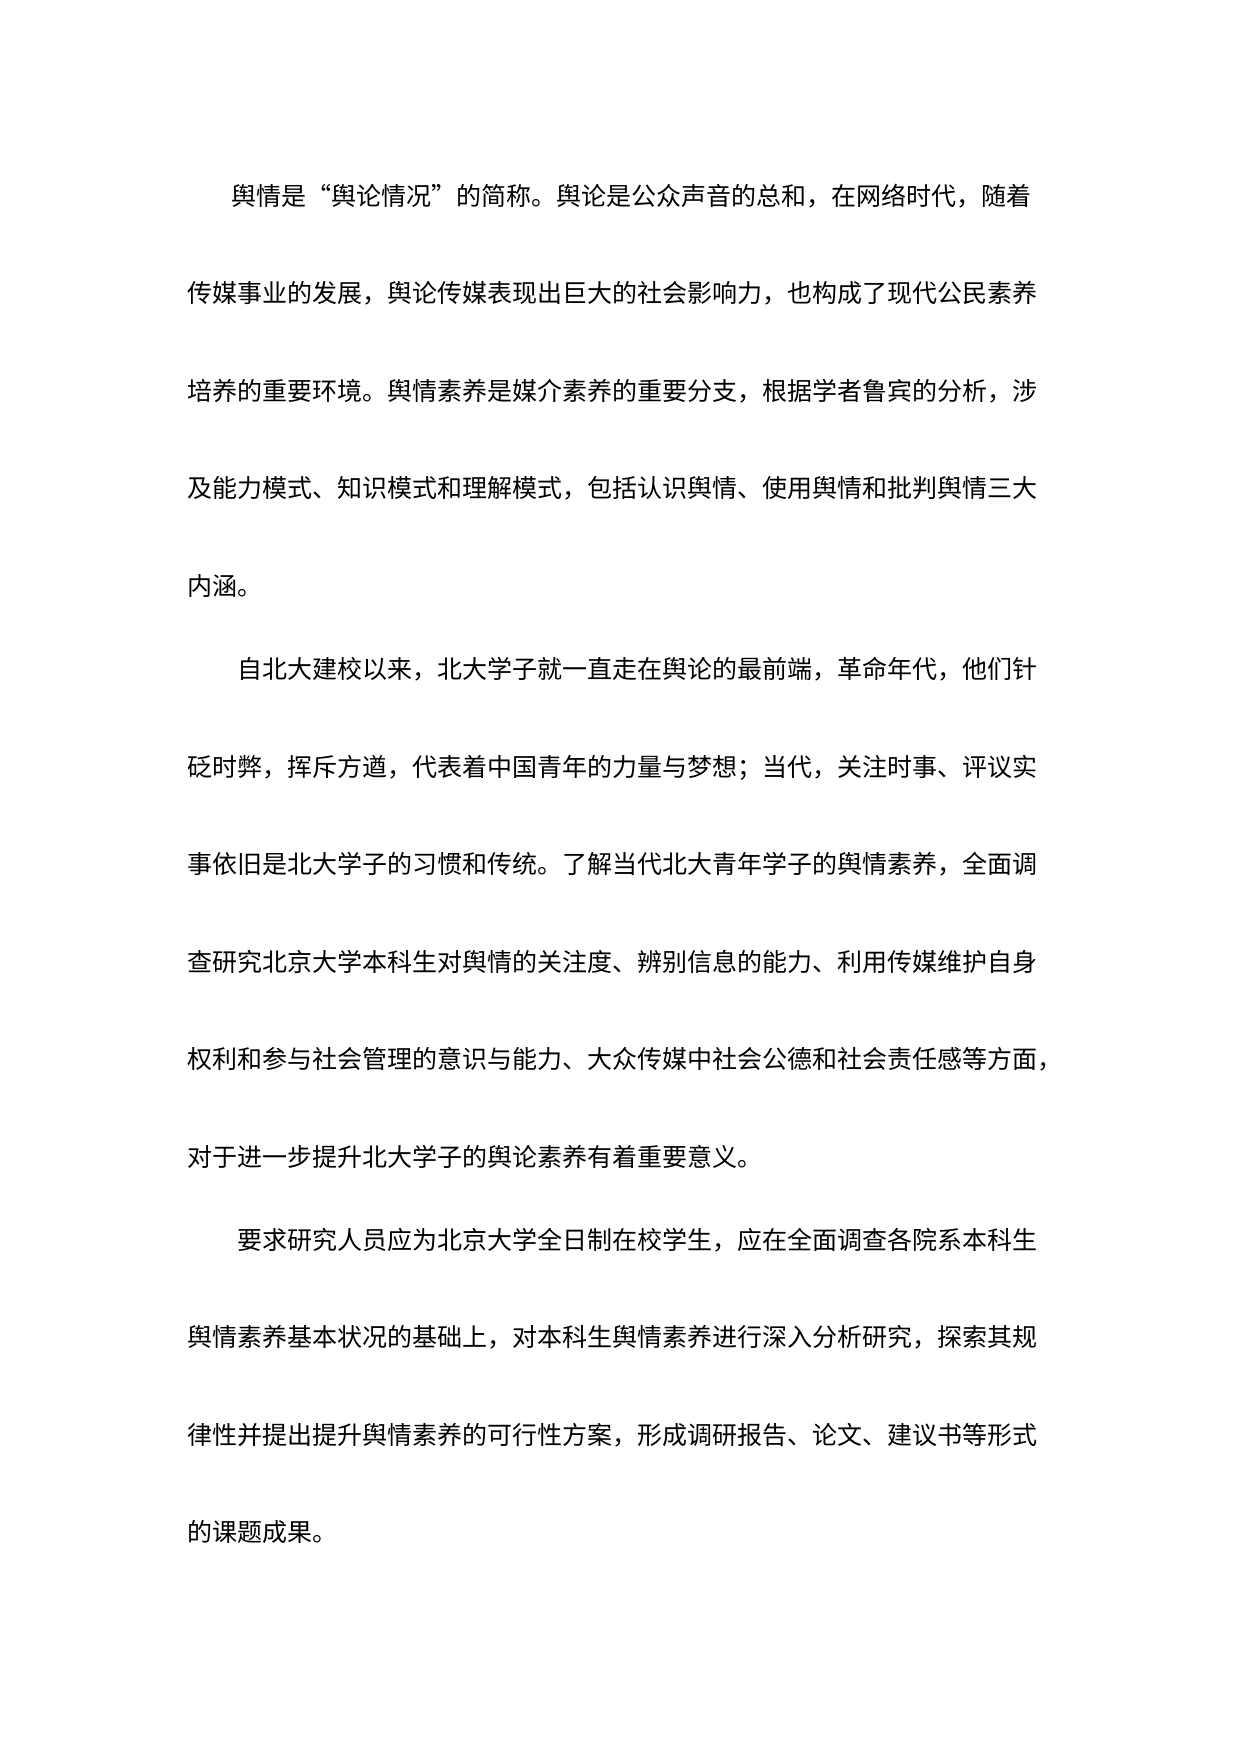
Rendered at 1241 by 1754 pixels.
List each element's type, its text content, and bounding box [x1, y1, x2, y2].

text 舆情是“舆论情况”的简称。舆论是公众声音的总和，在网络时代，随着传媒事业的发展，舆论传媒表现出巨大的社会影响力，也构成了现代公民素养培养的重要环境。舆情素养是媒介素养的重要分支，根据学者鲁宾的分析，涉及能力模式、知识模式和理解模式，包括认识舆情、使用舆情和批判舆情三大内涵。 [187, 162, 1053, 617]
text 要求研究人员应为北京大学全日制在校学生，应在全面调查各院系本科生舆情素养基本状况的基础上，对本科生舆情素养进行深入分析研究，探索其规律性并提出提升舆情素养的可行性方案，形成调研报告、论文、建议书等形式的课题成果。 [187, 1206, 1053, 1563]
text 自北大建校以来，北大学子就一直走在舆论的最前端，革命年代，他们针砭时弊，挥斥方遒，代表着中国青年的力量与梦想；当代，关注时事、评议实事依旧是北大学子的习惯和传统。了解当代北大青年学子的舆情素养，全面调查研究北京大学本科生对舆情的关注度、辨别信息的能力、利用传媒维护自身权利和参与社会管理的意识与能力、大众传媒中社会公德和社会责任感等方面，对于进一步提升北大学子的舆论素养有着重要意义。 [187, 635, 1053, 1188]
